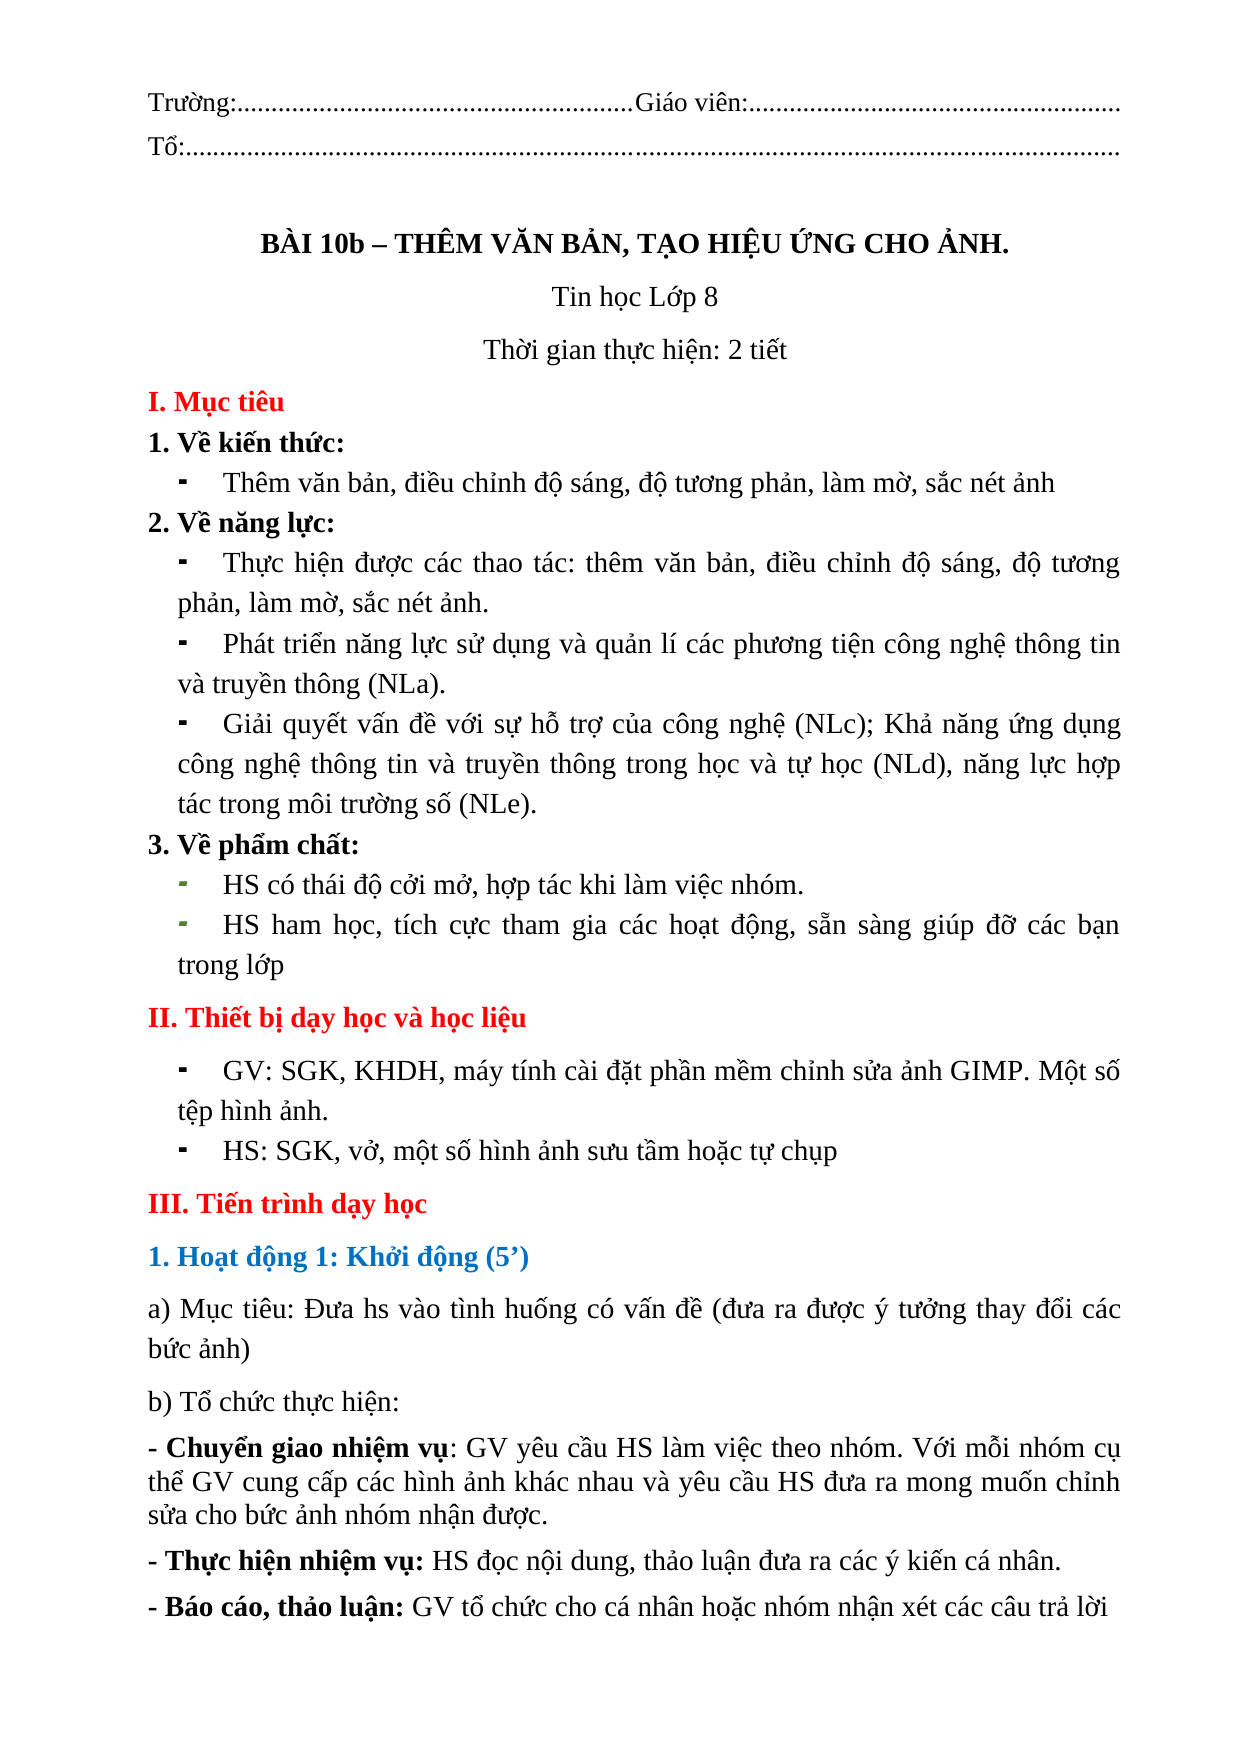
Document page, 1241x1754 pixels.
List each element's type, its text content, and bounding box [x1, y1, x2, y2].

list Phát triển năng lực sử dụng và quản lí các phương tiện công nghệ thông tin và truyền thông (NLa). [177, 626, 1122, 699]
text - Thực hiện nhiệm vụ: HS đọc nội dung, thảo luận đưa ra các ý kiến cá nhân. [148, 1543, 1122, 1577]
text 3. Về phẩm chất: [148, 827, 1122, 860]
text Thời gian thực hiện: 2 tiết [148, 332, 1122, 365]
list 2. Về năng lực: [148, 505, 1122, 539]
list Giải quyết vấn đề với sự hỗ trợ của công nghệ (NLc); Khả năng ứng dụng công nghệ thông tin và truyền thông trong học và tự học (NLd), năng lực hợp tác trong môi trường số (NLe). [177, 706, 1122, 820]
text a) Mục tiêu: Đưa hs vào tình huống có vấn đề (đưa ra được ý tưởng thay đổi các bức ảnh) [148, 1291, 1122, 1365]
text Tổ: [148, 130, 1122, 161]
text III. Tiến trình dạy học [148, 1186, 1122, 1219]
list HS: SGK, vở, một số hình ảnh sưu tầm hoặc tự chụp [177, 1133, 1122, 1167]
list HS ham học, tích cực tham gia các hoạt động, sẵn sàng giúp đỡ các bạn trong lớp [177, 907, 1122, 981]
list Thêm văn bản, điều chỉnh độ sáng, độ tương phản, làm mờ, sắc nét ảnh [177, 465, 1122, 498]
text Trường: Giáo viên: [148, 86, 1122, 117]
text 1. Hoạt động 1: Khởi động (5’) [148, 1239, 1122, 1272]
text b) Tổ chức thực hiện: [148, 1384, 1122, 1418]
text Tin học Lớp 8 [148, 279, 1122, 313]
text BÀI 10b – THÊM VĂN BẢN, TẠO HIỆU ỨNG CHO ẢNH. [148, 226, 1122, 260]
list HS có thái độ cởi mở, hợp tác khi làm việc nhóm. [177, 867, 1122, 901]
text II. Thiết bị dạy học và học liệu [148, 1000, 1122, 1034]
text I. Mục tiêu [148, 384, 1122, 418]
list GV: SGK, KHDH, máy tính cài đặt phần mềm chỉnh sửa ảnh GIMP. Một số tệp hình ảnh. [177, 1053, 1122, 1127]
list Thực hiện được các thao tác: thêm văn bản, điều chỉnh độ sáng, độ tương phản, làm mờ, sắc nét ảnh. [177, 545, 1122, 619]
text - Báo cáo, thảo luận: GV tổ chức cho cá nhân hoặc nhóm nhận xét các câu trả lời [148, 1589, 1122, 1623]
text - Chuyển giao nhiệm vụ: GV yêu cầu HS làm việc theo nhóm. Với mỗi nhóm cụ thể GV cung cấp các hình ảnh khác nhau và yêu cầu HS đưa ra mong muốn chỉnh sửa cho bức ảnh nhóm nhận được. [148, 1430, 1122, 1531]
text 1. Về kiến thức: [148, 425, 1122, 458]
